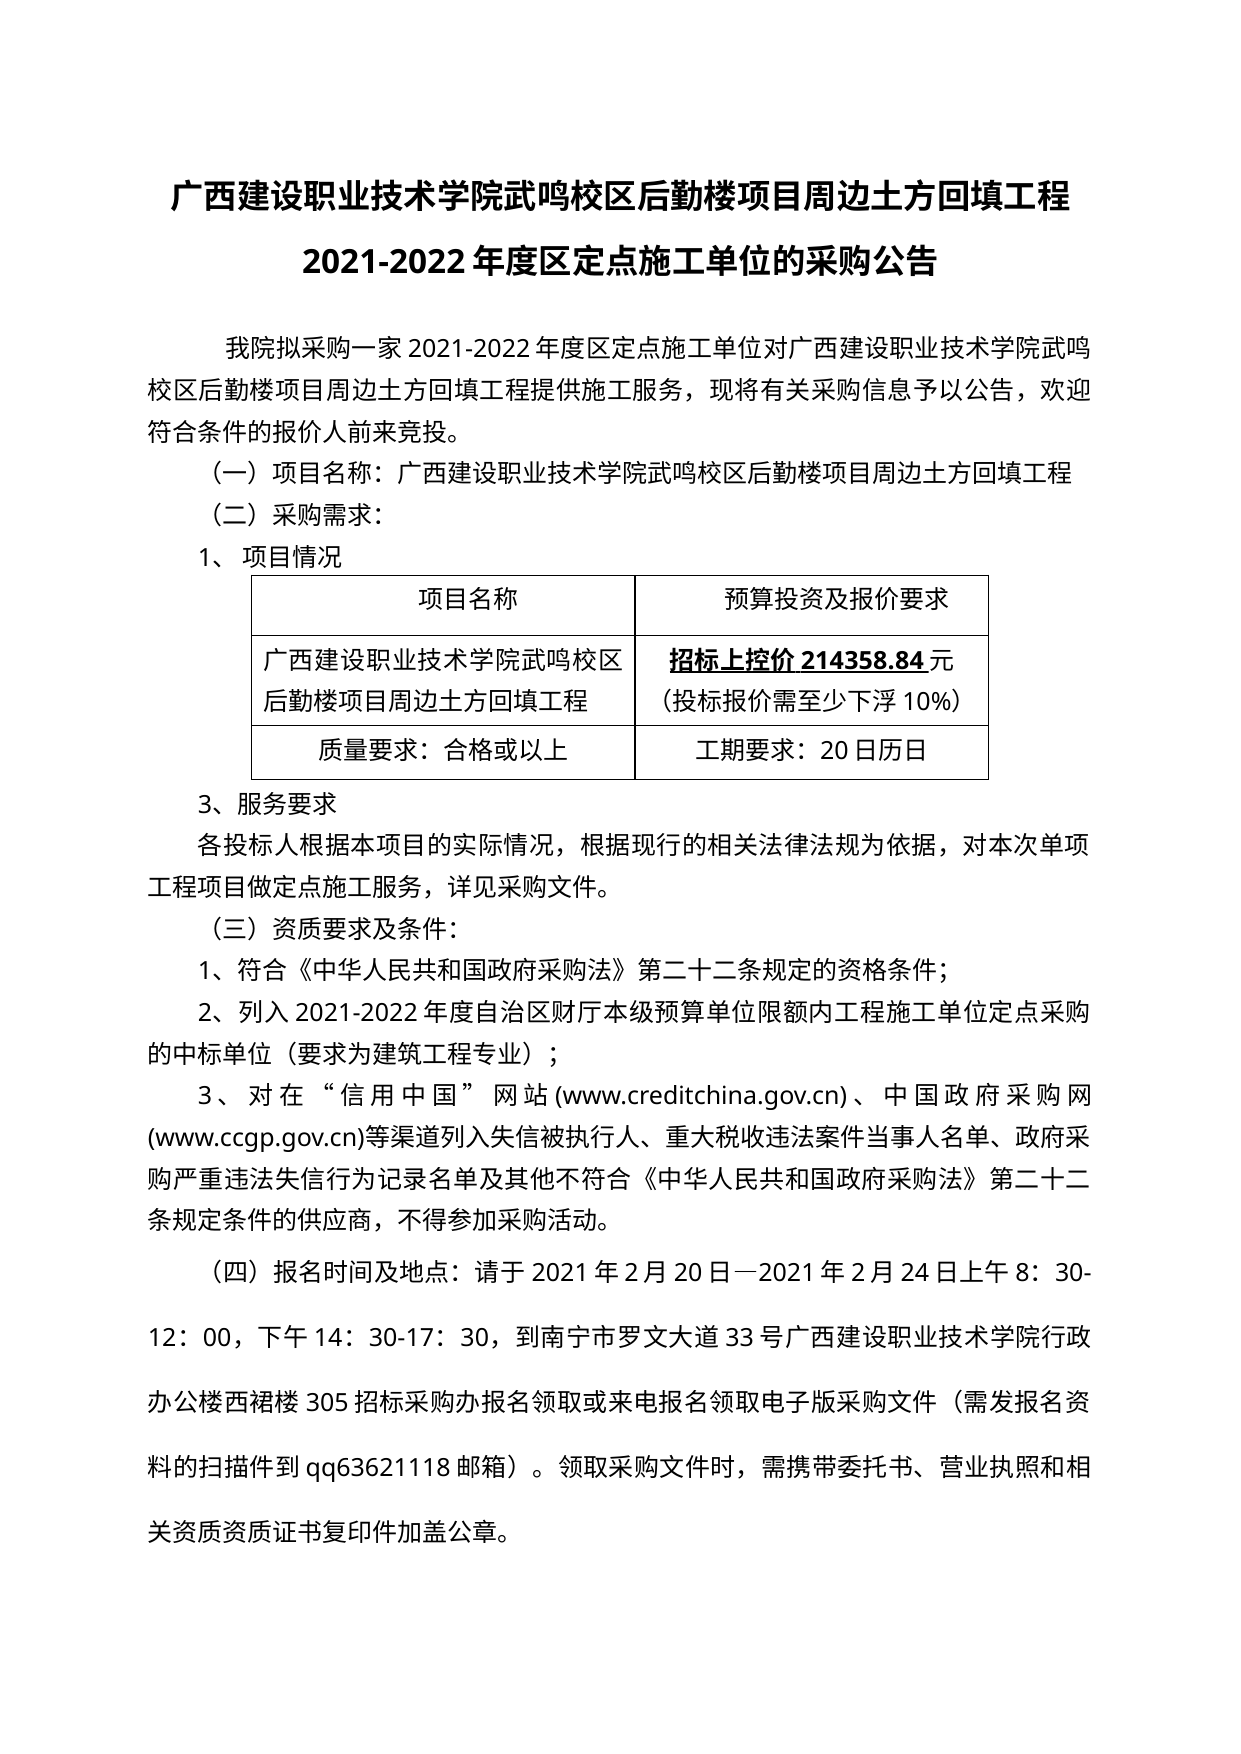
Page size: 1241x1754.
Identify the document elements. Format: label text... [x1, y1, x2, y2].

text （四）报名时间及地点：请于2021年2月20日—2021年2月24日上午8：30-12：00，下午14：30-17：30，到南宁市罗文大道33号广西建设职业技术学院行政办公楼西裙楼305招标采购办报名领取或来电报名领取电子版采购文件（需发报名资料的扫描件到qq63621118邮箱）。领取采购文件时，需携带委托书、营业执照和相关资质资质证书复印件加盖公章。 [148, 1238, 1092, 1563]
text 2、列入2021-2022年度自治区财厅本级预算单位限额内工程施工单位定点采购的中标单位（要求为建筑工程专业）； [148, 988, 1092, 1071]
text 各投标人根据本项目的实际情况，根据现行的相关法律法规为依据，对本次单项工程项目做定点施工服务，详见采购文件。 [148, 821, 1092, 905]
text （二）采购需求： [148, 491, 1092, 533]
table_header 预算投资及报价要求 [636, 576, 988, 635]
text （三）资质要求及条件： [148, 905, 1092, 946]
table_header 项目名称 [252, 576, 634, 635]
text 3、服务要求 [148, 780, 1092, 821]
text （一）项目名称：广西建设职业技术学院武鸣校区后勤楼项目周边土方回填工程 [148, 449, 1092, 491]
text 3、对在“信用中国”网站(www.creditchina.gov.cn)、中国政府采购网(www.ccgp.gov.cn)等渠道列入失信被执行人、重大税收违法案件当事人名单、政府采购严重违法失信行为记录名单及其他不符合《中华人民共和国政府采购法》第二十二条规定条件的供应商，不得参加采购活动。 [148, 1071, 1092, 1238]
text 广西建设职业技术学院武鸣校区后勤楼项目周边土方回填工程2021-2022年度区定点施工单位的采购公告 [148, 162, 1092, 292]
table_cell 广西建设职业技术学院武鸣校区后勤楼项目周边土方回填工程 [252, 636, 634, 725]
table_cell 质量要求：合格或以上 [252, 726, 634, 779]
table_cell 招标上控价214358.84元（投标报价需至少下浮10%） [636, 636, 988, 725]
text 我院拟采购一家2021-2022年度区定点施工单位对广西建设职业技术学院武鸣校区后勤楼项目周边土方回填工程提供施工服务，现将有关采购信息予以公告，欢迎符合条件的报价人前来竞投。 [148, 324, 1092, 449]
text 1、 项目情况 [148, 533, 1092, 574]
text 1、符合《中华人民共和国政府采购法》第二十二条规定的资格条件； [148, 946, 1092, 988]
table_cell 工期要求：20日历日 [636, 726, 988, 779]
